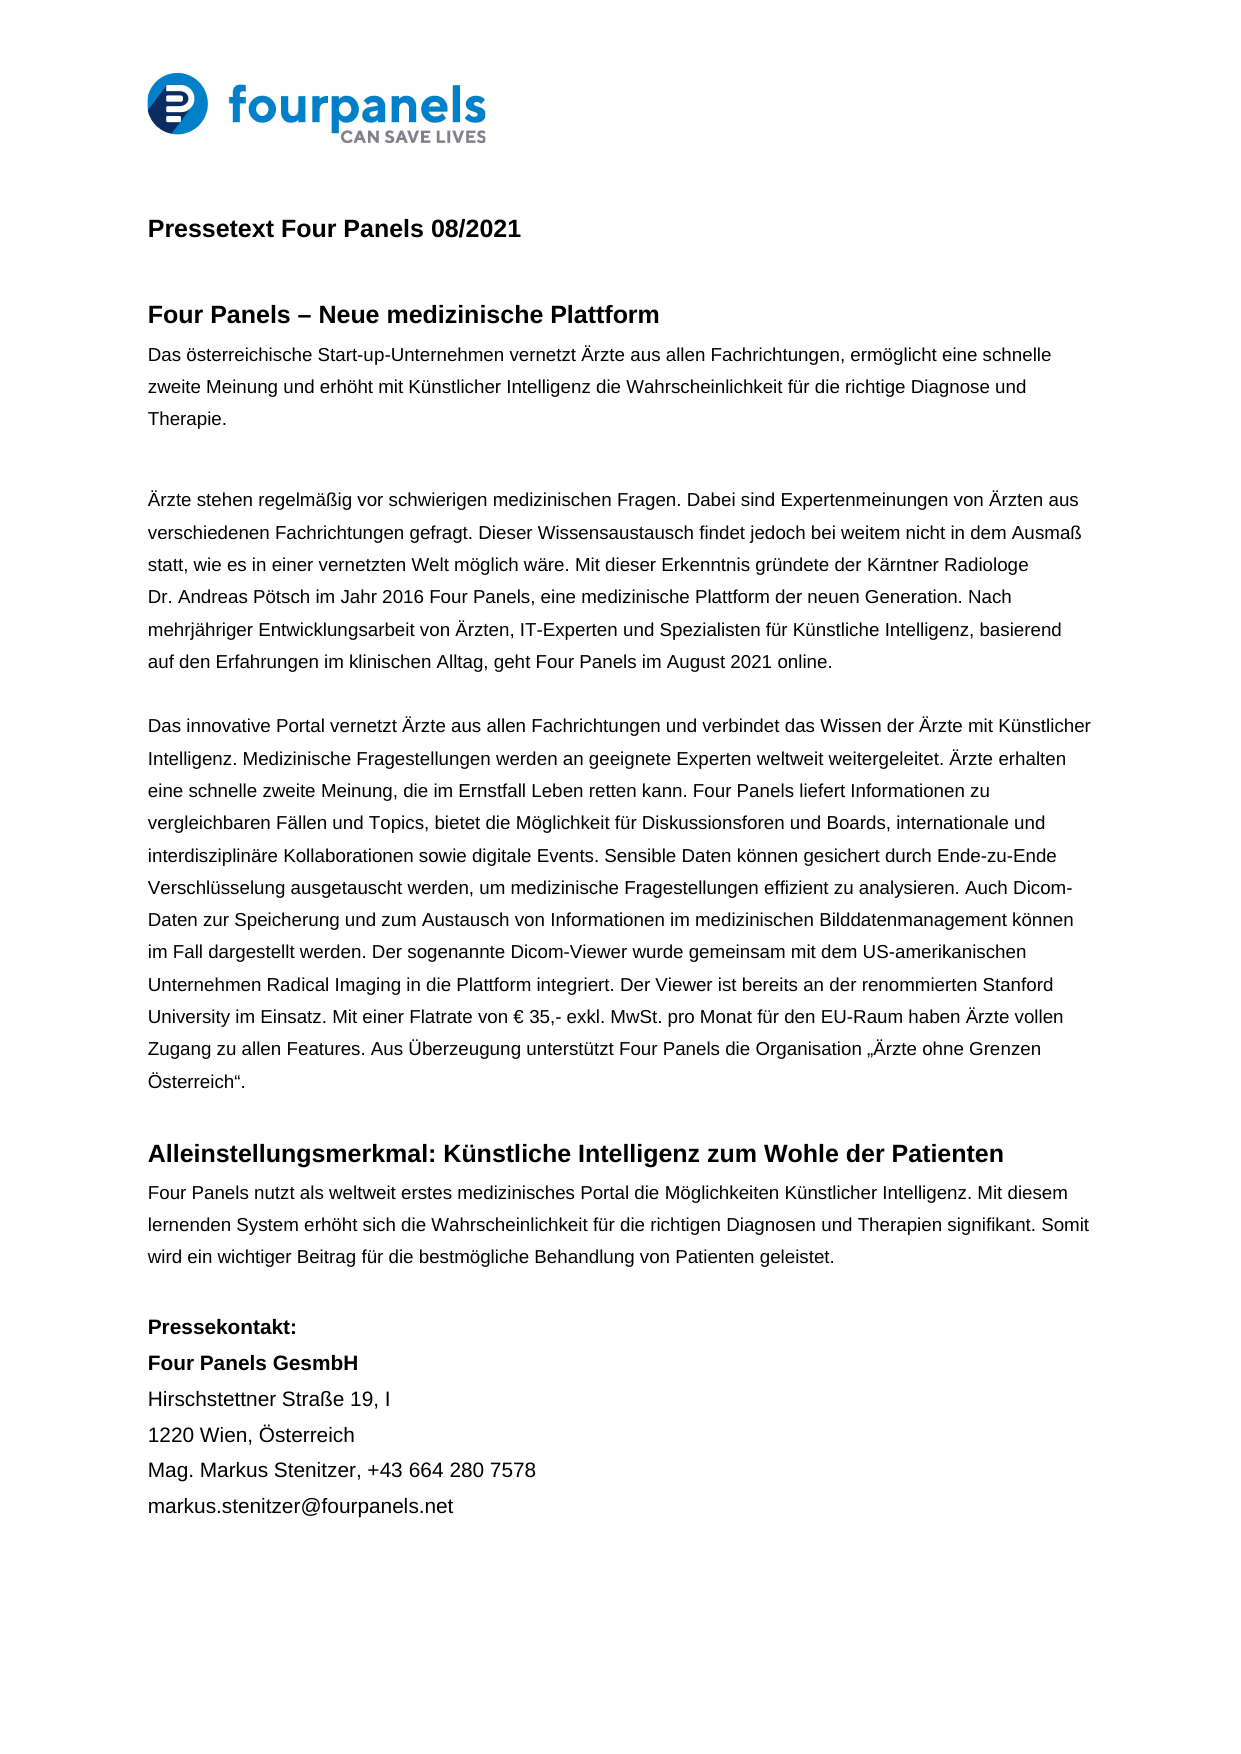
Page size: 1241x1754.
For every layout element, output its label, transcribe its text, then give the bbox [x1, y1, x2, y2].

text Mag. Markus Stenitzer, +43 664 280 7578 [148, 1458, 1093, 1482]
text Hirschstettner Straße 19, I [148, 1386, 1093, 1410]
text Four Panels GesmbH [148, 1351, 1093, 1374]
text Pressetext Four Panels 08/2021 [148, 214, 1093, 243]
text Das österreichische Start-up-Unternehmen vernetzt Ärzte aus allen Fachrichtungen, ermöglicht eine schnelle zweite Meinung und erhöht mit Künstlicher Intelligenz die Wahrscheinlichkeit für die richtige Diagnose und Therapie. [148, 343, 1093, 429]
text Dr. Andreas Pötsch im Jahr 2016 Four Panels, eine medizinische Plattform der neuen Generation. Nach mehrjähriger Entwicklungsarbeit von Ärzten, IT-Experten und Spezialisten für Künstliche Intelligenz, basierend auf den Erfahrungen im klinischen Alltag, geht Four Panels im August 2021 online. [148, 586, 1093, 672]
text Alleinstellungsmerkmal: Künstliche Intelligenz zum Wohle der Patienten [148, 1139, 1093, 1167]
text Das innovative Portal vernetzt Ärzte aus allen Fachrichtungen und verbindet das Wissen der Ärzte mit Künstlicher Intelligenz. Medizinische Fragestellungen werden an geeignete Experten weltweit weitergeleitet. Ärzte erhalten eine schnelle zweite Meinung, die im Ernstfall Leben retten kann. Four Panels liefert Informationen zu vergleichbaren Fällen und Topics, bietet die Möglichkeit für Diskussionsforen und Boards, internationale und interdisziplinäre Kollaborationen sowie digitale Events. Sensible Daten können gesichert durch Ende-zu-Ende Verschlüsselung ausgetauscht werden, um medizinische Fragestellungen effizient zu analysieren. Auch Dicom-Daten zur Speicherung und zum Austausch von Informationen im medizinischen Bilddatenmanagement können im Fall dargestellt werden. Der sogenannte Dicom-Viewer wurde gemeinsam mit dem US-amerikanischen Unternehmen Radical Imaging in die Plattform integriert. Der Viewer ist bereits an der renommierten Stanford University im Einsatz. Mit einer Flatrate von € 35,- exkl. MwSt. pro Monat für den EU-Raum haben Ärzte vollen Zugang zu allen Features. Aus Überzeugung unterstützt Four Panels die Organisation „Ärzte ohne Grenzen Österreich“. [148, 715, 1093, 1092]
text 1220 Wien, Österreich [148, 1422, 1093, 1446]
text markus.stenitzer@fourpanels.net [148, 1494, 1093, 1518]
text Four Panels – Neue medizinische Plattform [148, 300, 1093, 329]
picture [147, 73, 486, 143]
text Four Panels nutzt als weltweit erstes medizinisches Portal die Möglichkeiten Künstlicher Intelligenz. Mit diesem lernenden System erhöht sich die Wahrscheinlichkeit für die richtigen Diagnosen und Therapien signifikant. Somit wird ein wichtiger Beitrag für die bestmögliche Behandlung von Patienten geleistet. [148, 1182, 1093, 1268]
text Pressekontakt: [148, 1314, 1093, 1338]
text Ärzte stehen regelmäßig vor schwierigen medizinischen Fragen. Dabei sind Expertenmeinungen von Ärzten aus verschiedenen Fachrichtungen gefragt. Dieser Wissensaustausch findet jedoch bei weitem nicht in dem Ausmaß statt, wie es in einer vernetzten Welt möglich wäre. Mit dieser Erkenntnis gründete der Kärntner Radiologe [148, 489, 1093, 575]
